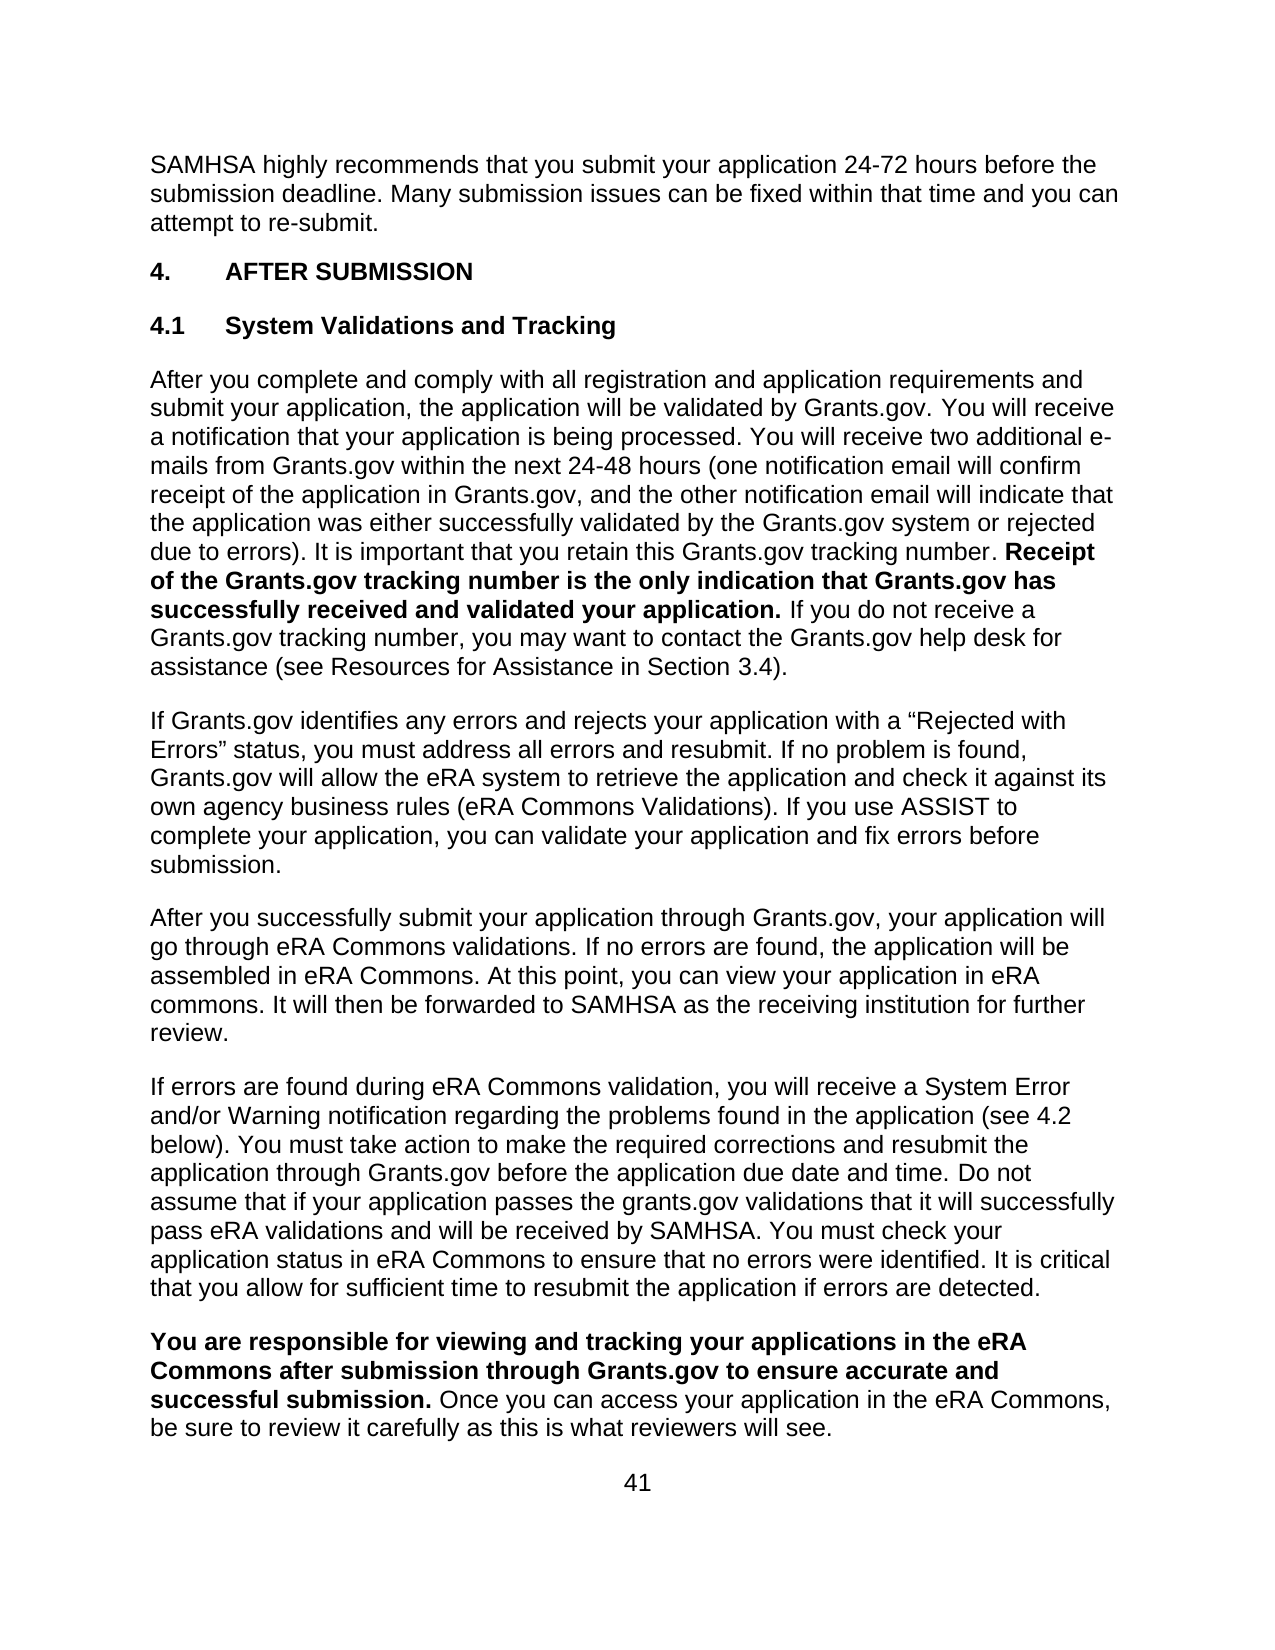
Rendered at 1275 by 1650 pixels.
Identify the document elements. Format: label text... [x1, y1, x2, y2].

subtitle 4. AFTER SUBMISSION [150, 257, 1125, 286]
text If errors are found during eRA Commons validation, you will receive a System Error and/or Warning notification regarding the problems found in the application (see 4.2 below). You must take action to make the required corrections and resubmit the application through Grants.gov before the application due date and time. Do not assume that if your application passes the grants.gov validations that it will successfully pass eRA validations and will be received by SAMHSA. You must check your application status in eRA Commons to ensure that no errors were identified. It is critical that you allow for sufficient time to resubmit the application if errors are detected. [150, 1072, 1125, 1302]
text After you complete and comply with all registration and application requirements and submit your application, the application will be validated by Grants.gov. You will receive a notification that your application is being processed. You will receive two additional e-mails from Grants.gov within the next 24-48 hours (one notification email will confirm receipt of the application in Grants.gov, and the other notification email will indicate that the application was either successfully validated by the Grants.gov system or rejected due to errors). It is important that you retain this Grants.gov tracking number. Receipt of the Grants.gov tracking number is the only indication that Grants.gov has successfully received and validated your application. If you do not receive a Grants.gov tracking number, you may want to contact the Grants.gov help desk for assistance (see Resources for Assistance in Section 3.4). [150, 364, 1125, 681]
text 4.1 System Validations and Tracking [150, 311, 1125, 339]
text If Grants.gov identifies any errors and rejects your application with a “Rejected with Errors” status, you must address all errors and resubmit. If no problem is found, Grants.gov will allow the eRA system to retrieve the application and check it against its own agency business rules (eRA Commons Validations). If you use ASSIST to complete your application, you can validate your application and fix errors before submission. [150, 706, 1125, 878]
text You are responsible for viewing and tracking your applications in the eRA Commons after submission through Grants.gov to ensure accurate and successful submission. Once you can access your application in the eRA Commons, be sure to review it carefully as this is what reviewers will see. [150, 1327, 1125, 1442]
text After you successfully submit your application through Grants.gov, your application will go through eRA Commons validations. If no errors are found, the application will be assembled in eRA Commons. At this point, you can view your application in eRA commons. It will then be forwarded to SAMHSA as the receiving institution for further review. [150, 903, 1125, 1047]
text SAMHSA highly recommends that you submit your application 24-72 hours before the submission deadline. Many submission issues can be fixed within that time and you can attempt to re-submit. [150, 150, 1125, 236]
